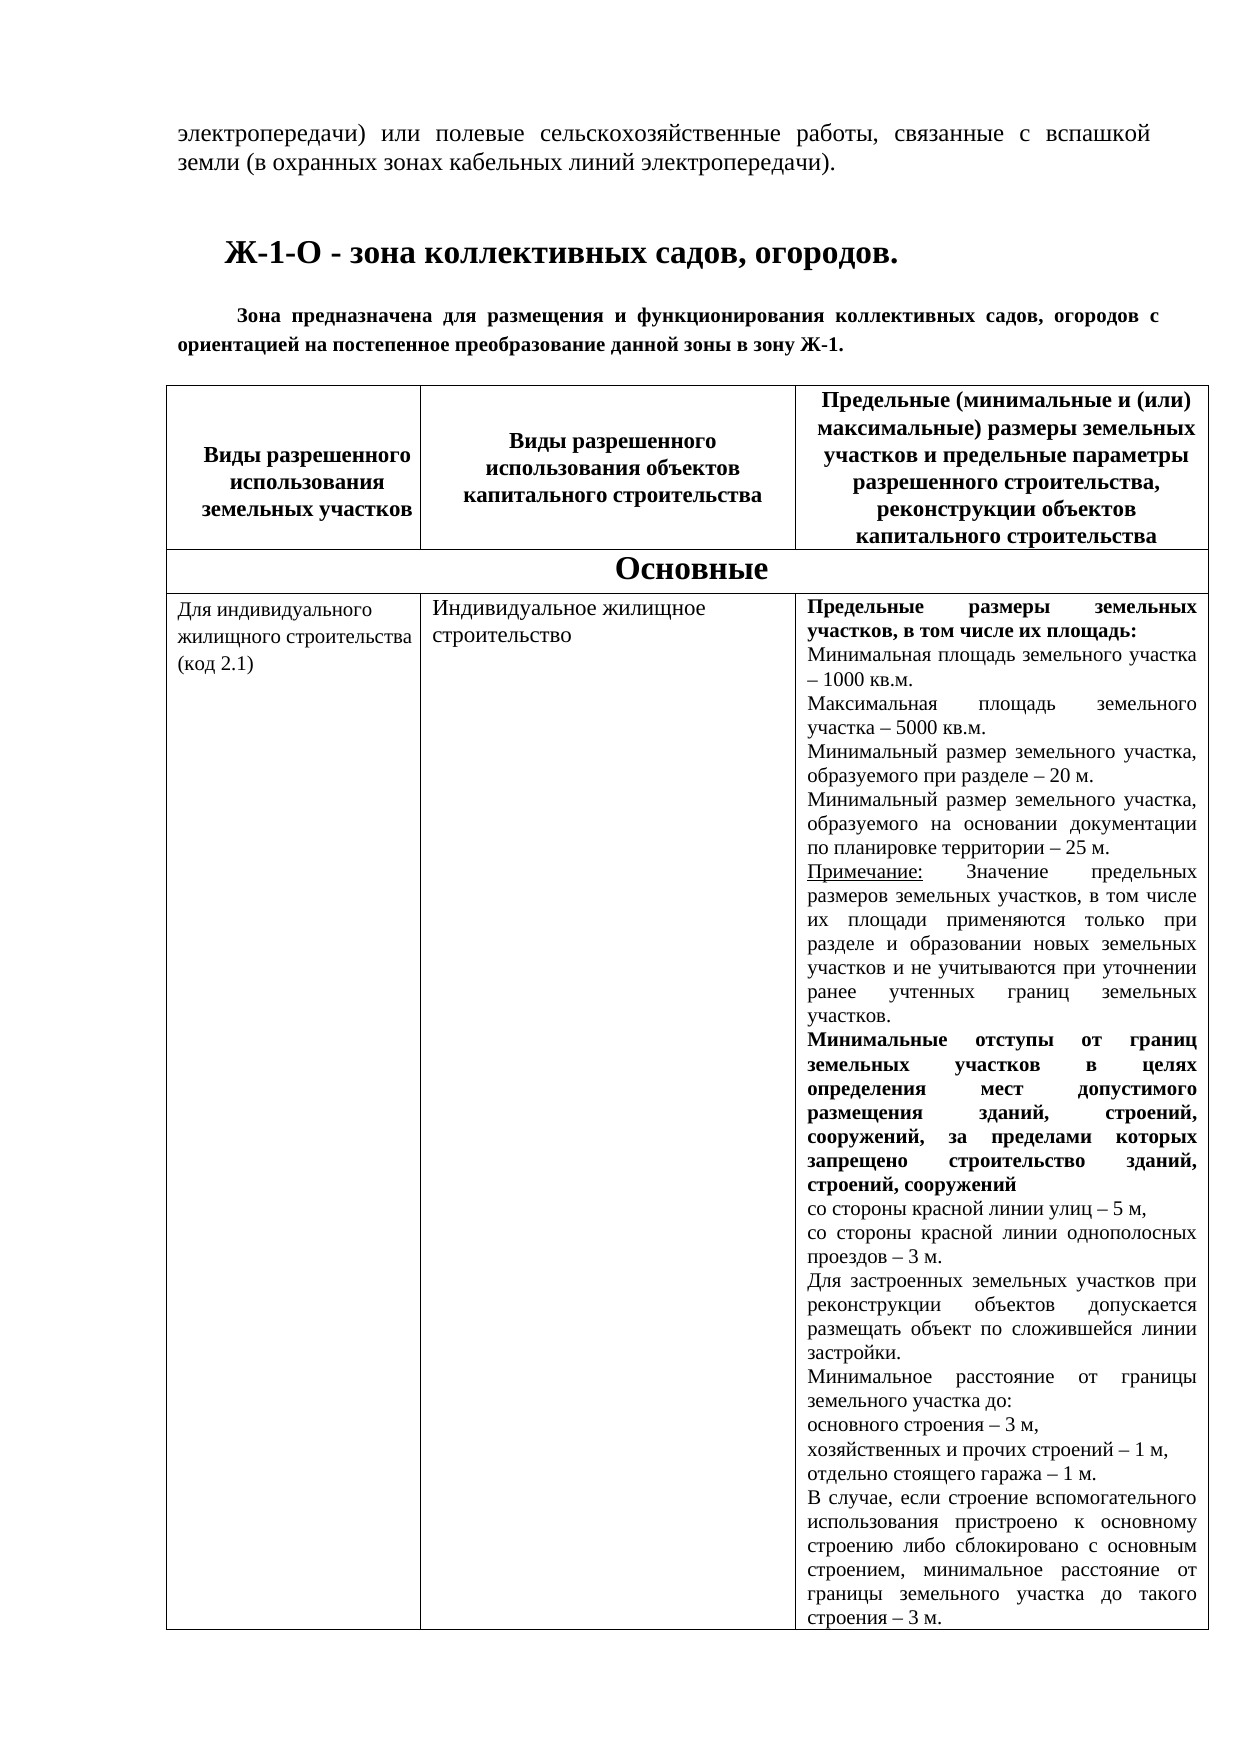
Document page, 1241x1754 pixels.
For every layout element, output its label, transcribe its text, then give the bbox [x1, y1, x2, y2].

table_header Виды разрешенного использования объектов капитального строительства [421, 386, 795, 549]
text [177, 118, 1152, 176]
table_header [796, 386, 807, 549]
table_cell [796, 594, 1208, 1629]
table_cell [421, 594, 795, 1629]
text Зона предназначена для размещения и функционирования коллективных садов, огородов с ориентацией на постепенное преобразование данной зоны в зону Ж-1. [177, 299, 1160, 357]
text Ж-1-О - зона коллективных садов, огородов. [177, 233, 1160, 271]
table_header Виды разрешенного использования земельных участков [167, 386, 420, 549]
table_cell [167, 594, 420, 1629]
table_cell Основные [167, 550, 1208, 593]
